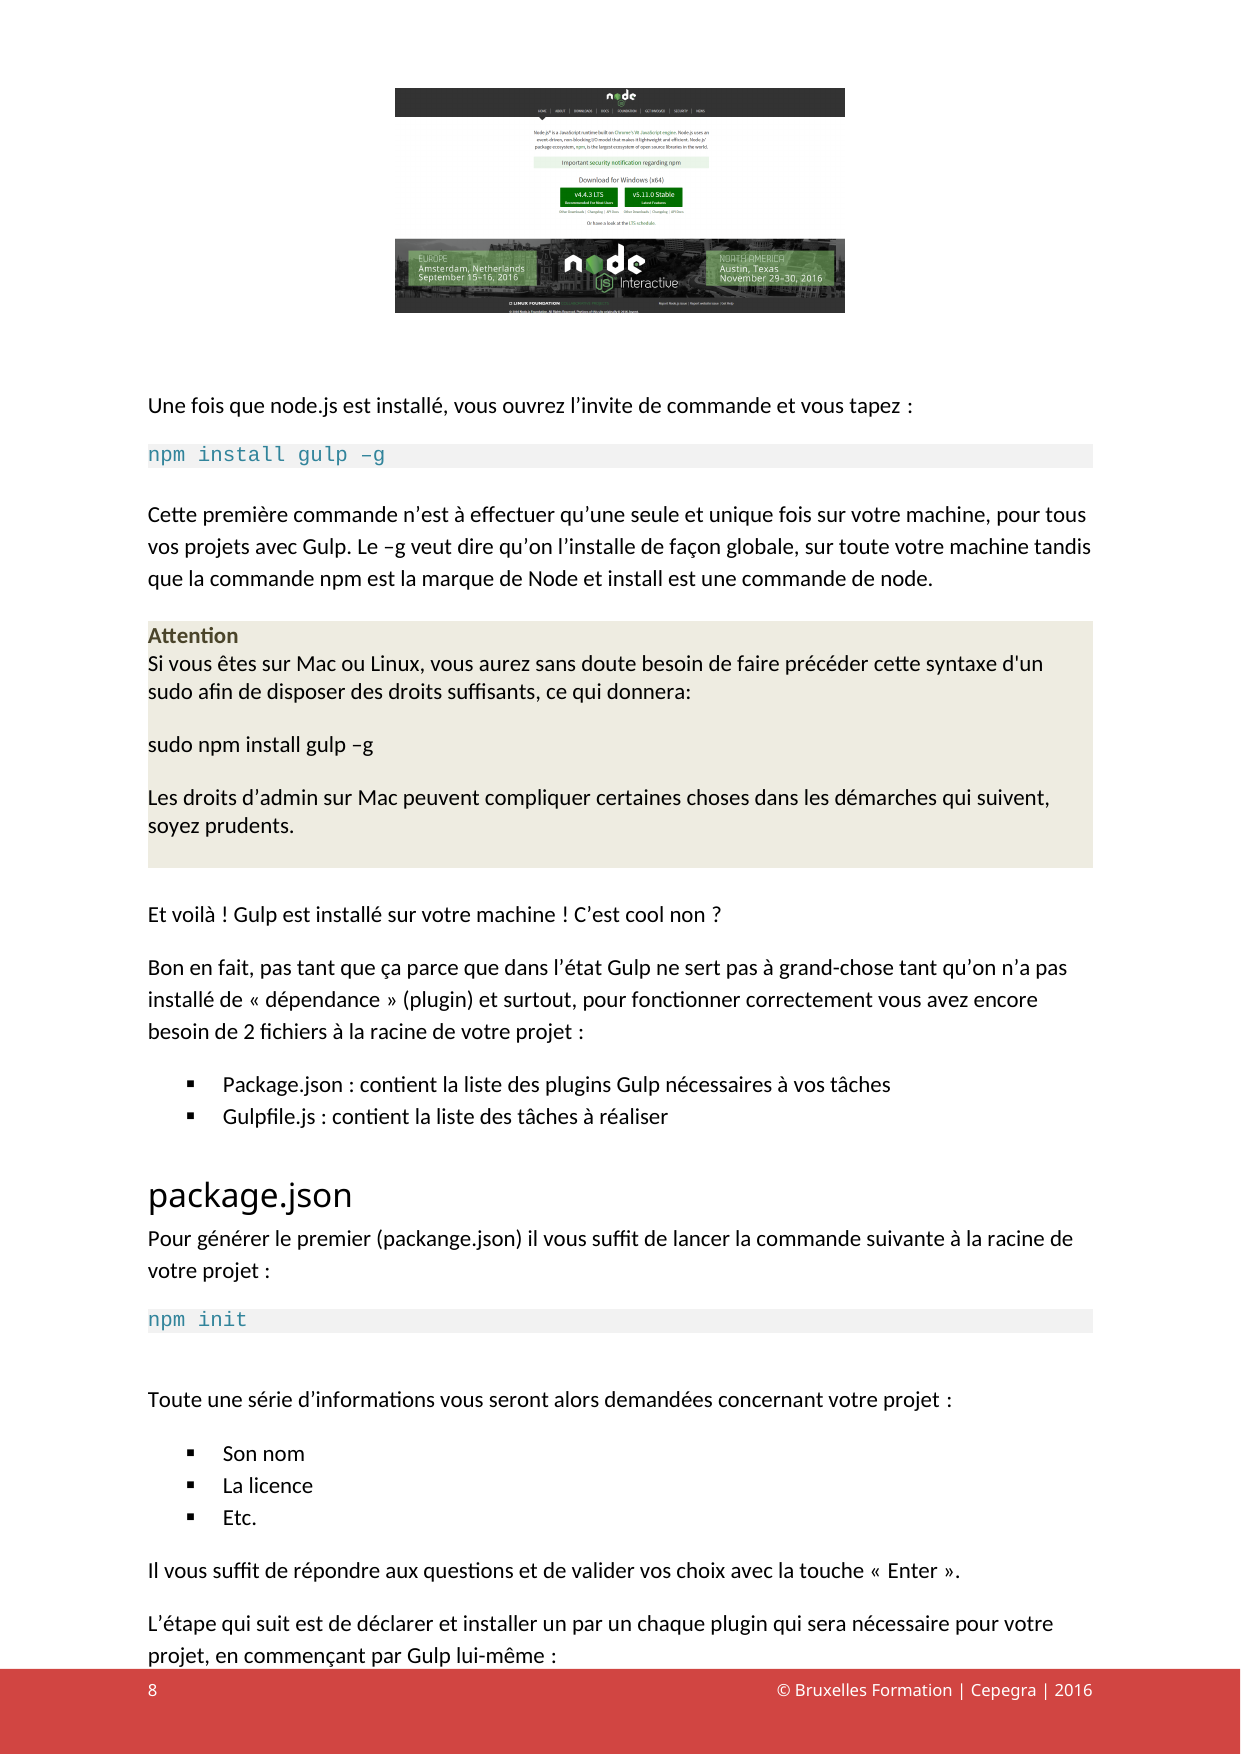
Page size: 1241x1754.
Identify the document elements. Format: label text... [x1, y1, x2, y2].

subtitle Les droits d’admin sur Mac peuvent compliquer certaines choses dans les démarches qui suivent, soyez prudents. [148, 783, 1093, 868]
subtitle npm init [148, 1309, 1093, 1333]
text Pour générer le premier (packange.json) il vous suffit de lancer la commande suivante à la racine de votre projet : [148, 1224, 1093, 1284]
list Son nom [185, 1439, 1093, 1467]
list La licence [185, 1471, 1093, 1499]
list Etc. [185, 1503, 1093, 1531]
text Une fois que node.js est installé, vous ouvrez l’invite de commande et vous tapez : [148, 391, 1093, 419]
picture [395, 88, 845, 313]
subtitle npm install gulp –g [148, 444, 1093, 468]
subtitle package.json [148, 1172, 1093, 1217]
text Il vous suffit de répondre aux questions et de valider vos choix avec la touche « Enter ». [148, 1556, 1093, 1584]
subtitle Attention Si vous êtes sur Mac ou Linux, vous aurez sans doute besoin de faire précéder cette syntaxe d'un sudo afin de disposer des droits suffisants, ce qui donnera: [148, 621, 1093, 706]
text Cette première commande n’est à effectuer qu’une seule et unique fois sur votre machine, pour tous vos projets avec Gulp. Le –g veut dire qu’on l’installe de façon globale, sur toute votre machine tandis que la commande npm est la marque de Node et install est une commande de node. [148, 468, 1093, 592]
text Et voilà ! Gulp est installé sur votre machine ! C’est cool non ? [148, 868, 1093, 928]
text Toute une série d’informations vous seront alors demandées concernant votre projet : [148, 1386, 1093, 1414]
text L’étape qui suit est de déclarer et installer un par un chaque plugin qui sera nécessaire pour votre projet, en commençant par Gulp lui-même : [148, 1609, 1093, 1669]
list Gulpfile.js : contient la liste des tâches à réaliser [185, 1102, 1093, 1130]
text Bon en fait, pas tant que ça parce que dans l’état Gulp ne sert pas à grand-chose tant qu’on n’a pas installé de « dépendance » (plugin) et surtout, pour fonctionner correctement vous avez encore besoin de 2 fichiers à la racine de votre projet : [148, 953, 1093, 1045]
subtitle sudo npm install gulp –g [148, 731, 1093, 758]
list Package.json : contient la liste des plugins Gulp nécessaires à vos tâches [185, 1070, 1093, 1098]
